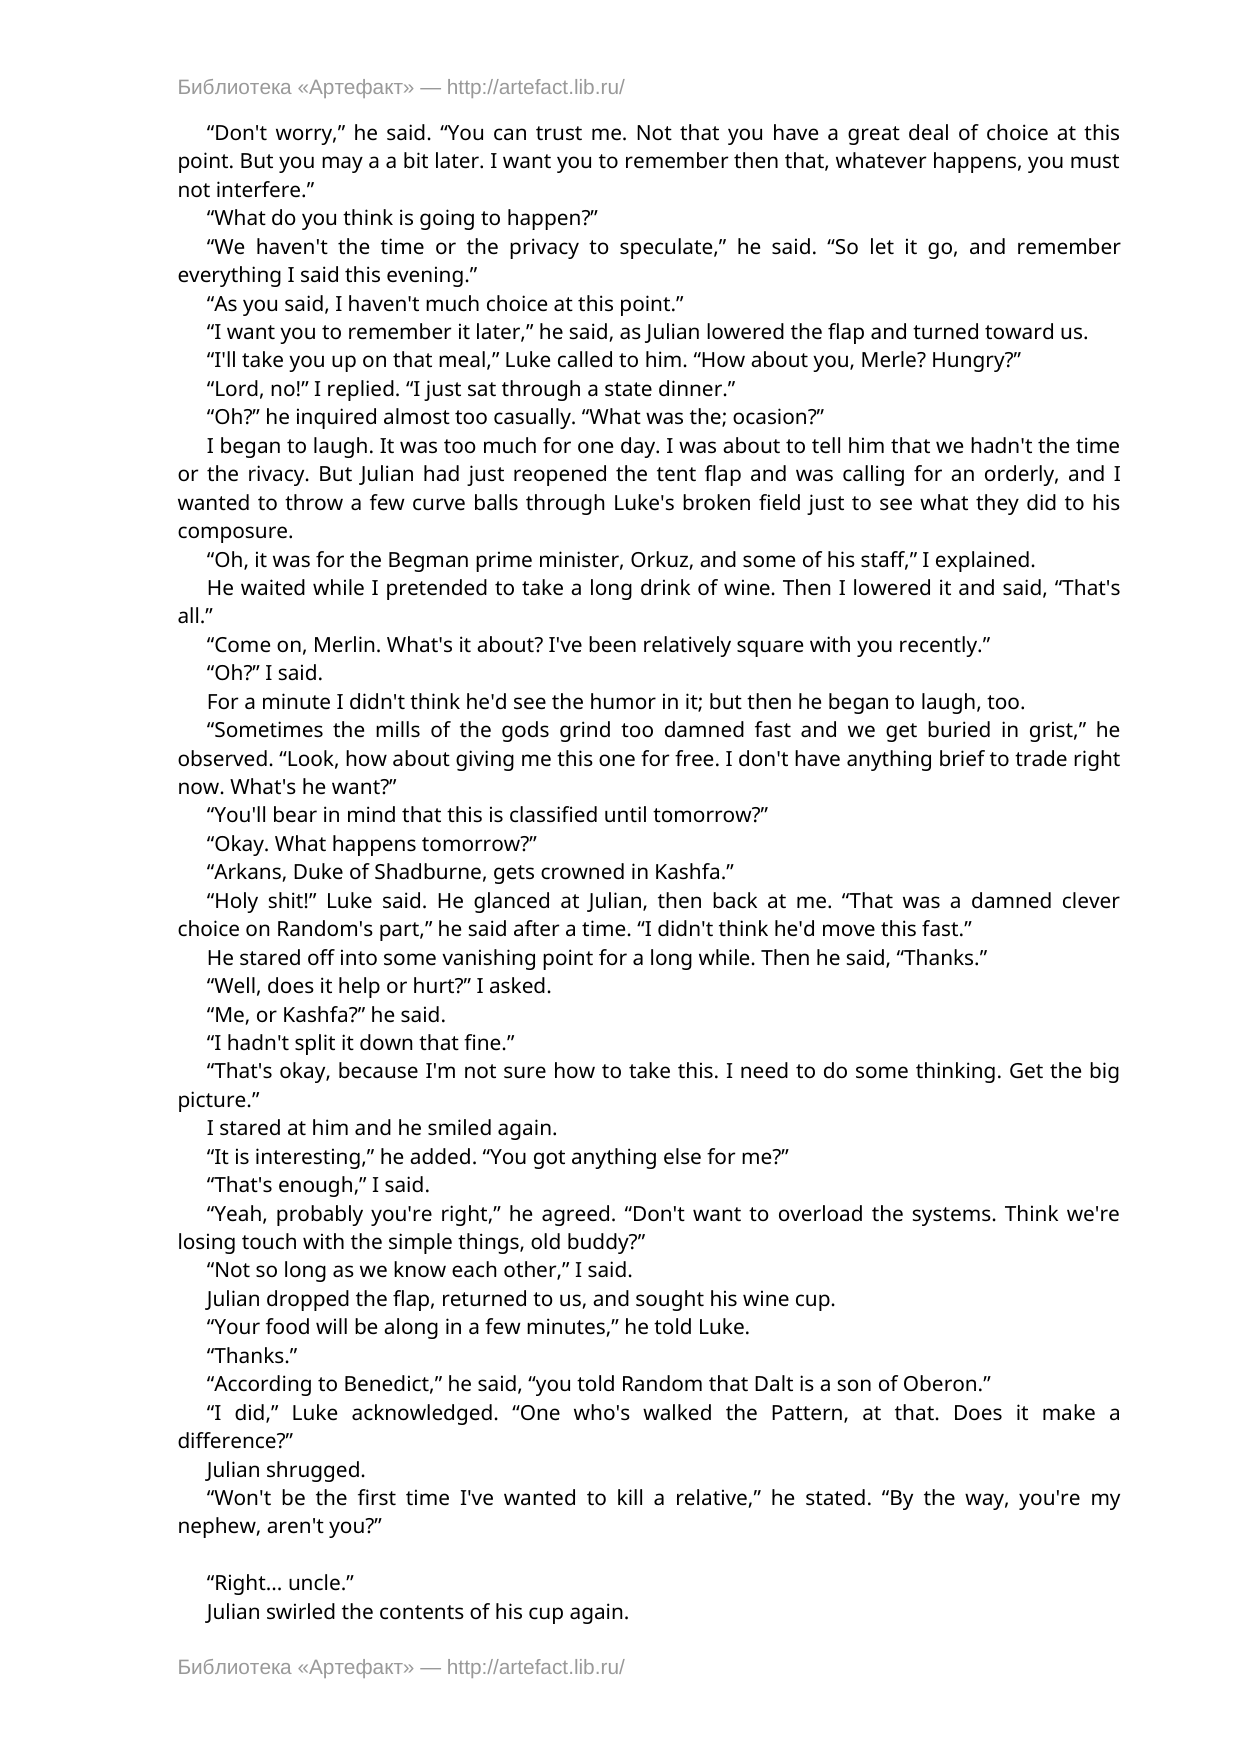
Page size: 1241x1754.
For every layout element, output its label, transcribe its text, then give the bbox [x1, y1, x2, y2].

text “Holy shit!” Luke said. He glanced at Julian, then back at me. “That was a damned clever choice on Random's part,” he said after a time. “I didn't think he'd move this fast.” [177, 886, 1122, 943]
text “As you said, I haven't much choice at this point.” [177, 289, 1122, 317]
text “That's enough,” I said. [177, 1170, 1122, 1199]
text Julian dropped the flap, returned to us, and sought his wine cup. [177, 1284, 1122, 1312]
text “Not so long as we know each other,” I said. [177, 1256, 1122, 1284]
text “Thanks.” [177, 1341, 1122, 1369]
text “Right... uncle.” [177, 1568, 1122, 1597]
text I stared at him and he smiled again. [177, 1113, 1122, 1142]
text “Come on, Merlin. What's it about? I've been relatively square with you recently.” [177, 630, 1122, 658]
text “Okay. What happens tomorrow?” [177, 829, 1122, 857]
text “We haven't the time or the privacy to speculate,” he said. “So let it go, and remember everything I said this evening.” [177, 232, 1122, 289]
text “Oh, it was for the Begman prime minister, Orkuz, and some of his staff,” I explained. [177, 545, 1122, 573]
text “You'll bear in mind that this is classified until tomorrow?” [177, 801, 1122, 829]
text “Your food will be along in a few minutes,” he told Luke. [177, 1312, 1122, 1341]
text “Lord, no!” I replied. “I just sat through a state dinner.” [177, 374, 1122, 402]
text “I did,” Luke acknowledged. “One who's walked the Pattern, at that. Does it make a difference?” [177, 1398, 1122, 1455]
text “Yeah, probably you're right,” he agreed. “Don't want to overload the systems. Think we're losing touch with the simple things, old buddy?” [177, 1199, 1122, 1256]
text Julian shrugged. [177, 1455, 1122, 1483]
text “What do you think is going to happen?” [177, 203, 1122, 232]
text “Well, does it help or hurt?” I asked. [177, 971, 1122, 1000]
text “I'll take you up on that meal,” Luke called to him. “How about you, Merle? Hungry?” [177, 346, 1122, 374]
text He stared off into some vanishing point for a long while. Then he said, “Thanks.” [177, 943, 1122, 971]
text “Oh?” he inquired almost too casually. “What was the; ocasion?” [177, 402, 1122, 431]
text “It is interesting,” he added. “You got anything else for me?” [177, 1142, 1122, 1170]
text I began to laugh. It was too much for one day. I was about to tell him that we hadn't the time or the rivacy. But Julian had just reopened the tent flap and was calling for an orderly, and I wanted to throw a few curve balls through Luke's broken field just to see what they did to his composure. [177, 431, 1122, 545]
text “I want you to remember it later,” he said, as Julian lowered the flap and turned toward us. [177, 317, 1122, 346]
text “According to Benedict,” he said, “you told Random that Dalt is a son of Oberon.” [177, 1369, 1122, 1398]
text He waited while I pretended to take a long drink of wine. Then I lowered it and said, “That's all.” [177, 573, 1122, 630]
text “Don't worry,” he said. “You can trust me. Not that you have a great deal of choice at this point. But you may a a bit later. I want you to remember then that, whatever happens, you must not interfere.” [177, 118, 1122, 203]
text “Oh?” I said. [177, 658, 1122, 687]
text “I hadn't split it down that fine.” [177, 1028, 1122, 1057]
text “That's okay, because I'm not sure how to take this. I need to do some thinking. Get the big picture.” [177, 1057, 1122, 1113]
text “Won't be the first time I've wanted to kill a relative,” he stated. “By the way, you're my nephew, aren't you?” [177, 1483, 1122, 1540]
text “Me, or Kashfa?” he said. [177, 1000, 1122, 1028]
text “Arkans, Duke of Shadburne, gets crowned in Kashfa.” [177, 857, 1122, 886]
text Julian swirled the contents of his cup again. [177, 1597, 1122, 1625]
text For a minute I didn't think he'd see the humor in it; but then he began to laugh, too. [177, 687, 1122, 715]
text “Sometimes the mills of the gods grind too damned fast and we get buried in grist,” he observed. “Look, how about giving me this one for free. I don't have anything brief to trade right now. What's he want?” [177, 715, 1122, 801]
